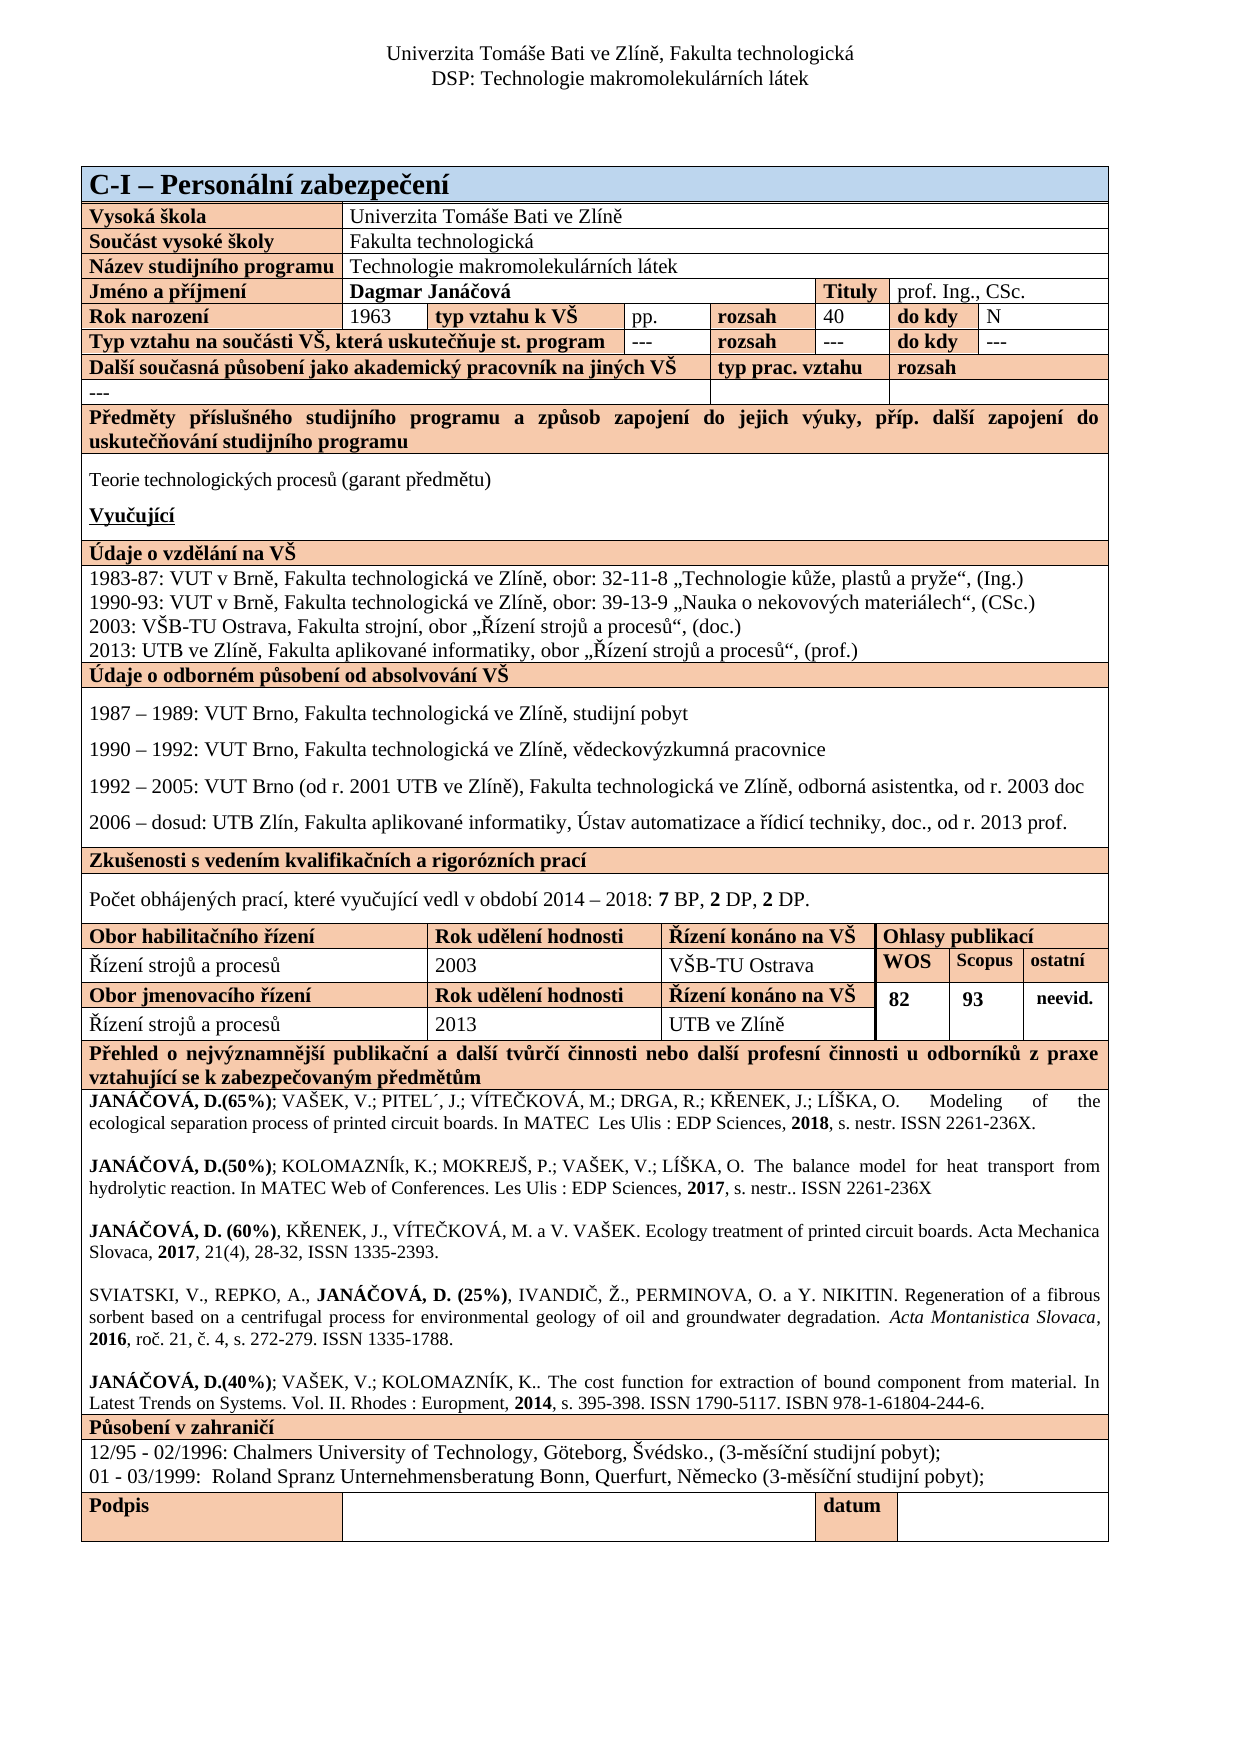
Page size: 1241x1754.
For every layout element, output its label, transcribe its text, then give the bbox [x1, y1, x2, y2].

table_cell Zkušenosti s vedením kvalifikačních a rigorózních prací [82, 848, 1108, 873]
table_cell Název studijního programu [82, 254, 342, 278]
table_cell Technologie makromolekulárních látek [343, 254, 1108, 278]
table_cell --- [82, 380, 710, 404]
table_cell 82 [877, 983, 949, 1040]
table_cell [898, 1493, 1108, 1541]
table_cell WOS [877, 949, 949, 982]
table_cell [890, 380, 1108, 404]
table_cell 1987 – 1989: VUT Brno, Fakulta technologická ve Zlíně, studijní pobyt 1990 – 1992: VUT Brno, Fakulta technologická ve Zlíně, vědeckovýzkumná pracovnice 1992 – 2005: VUT Brno (od r. 2001 UTB ve Zlíně), Fakulta technologická ve Zlíně, odborná asistentka, od r. 2003 doc 2006 – dosud: UTB Zlín, Fakulta aplikované informatiky, Ústav automatizace a řídicí techniky, doc., od r. 2013 prof. [82, 688, 1108, 847]
table_cell Obor habilitačního řízení [82, 924, 427, 948]
table_cell typ prac. vztahu [711, 355, 889, 379]
table_cell ostatní [1024, 949, 1108, 982]
table_cell datum [816, 1493, 897, 1541]
table_cell Jméno a příjmení [82, 279, 342, 303]
table_cell Scopus [950, 949, 1023, 982]
table_cell do kdy [890, 330, 978, 353]
table_cell Fakulta technologická [343, 229, 1108, 253]
table_cell Ohlasy publikací [877, 924, 1108, 948]
table_cell --- [816, 330, 889, 353]
table_cell Řízení strojů a procesů [82, 1008, 427, 1040]
table_cell 2013 [428, 1008, 661, 1040]
table_cell Působení v zahraničí [82, 1415, 1108, 1439]
table_cell Řízení konáno na VŠ [662, 983, 874, 1007]
table_cell Teorie technologických procesů (garant předmětu) Vyučující [82, 454, 1108, 539]
table_cell Řízení konáno na VŠ [662, 924, 874, 948]
table_cell Rok udělení hodnosti [428, 924, 661, 948]
table_cell VŠB-TU Ostrava [662, 949, 874, 982]
table_cell Řízení strojů a procesů [82, 949, 427, 982]
table_cell 93 [950, 983, 1023, 1040]
table_cell N [979, 304, 1108, 328]
table_cell Další současná působení jako akademický pracovník na jiných VŠ [82, 355, 710, 379]
table_cell Předměty příslušného studijního programu a způsob zapojení do jejich výuky, příp. další zapojení do uskutečňování studijního programu [82, 405, 1108, 453]
table_cell rozsah [711, 304, 815, 328]
table_cell typ vztahu k VŠ [428, 304, 624, 328]
table_cell neevid. [1024, 983, 1108, 1040]
table_cell Údaje o odborném působení od absolvování VŠ [82, 663, 1108, 687]
table_cell prof. Ing., CSc. [890, 279, 1108, 303]
table_cell 1963 [343, 304, 427, 328]
table_cell Univerzita Tomáše Bati ve Zlíně [343, 204, 1108, 228]
table_cell Součást vysoké školy [82, 229, 342, 253]
table_cell UTB ve Zlíně [662, 1008, 874, 1040]
table_cell Rok narození [82, 304, 342, 328]
table_cell Obor jmenovacího řízení [82, 983, 427, 1007]
table_header C-I – Personální zabezpečení [82, 167, 1108, 201]
table_cell 2003 [428, 949, 661, 982]
table_cell rozsah [711, 330, 815, 353]
table_cell [711, 380, 889, 404]
table_cell do kdy [890, 304, 978, 328]
table_cell Rok udělení hodnosti [428, 983, 661, 1007]
table_cell pp. [625, 304, 710, 328]
table_cell Tituly [816, 279, 889, 303]
table_cell 40 [816, 304, 889, 328]
table_cell Podpis [82, 1493, 342, 1541]
table_cell rozsah [890, 355, 1108, 379]
table_cell Dagmar Janáčová [343, 279, 815, 303]
table_cell Typ vztahu na součásti VŠ, která uskutečňuje st. program [82, 330, 624, 353]
table_cell Údaje o vzdělání na VŠ [82, 541, 1108, 565]
table_cell --- [979, 330, 1108, 353]
table_cell [343, 1493, 815, 1541]
table_cell Přehled o nejvýznamnější publikační a další tvůrčí činnosti nebo další profesní činnosti u odborníků z praxe vztahující se k zabezpečovaným předmětům [82, 1041, 1108, 1089]
table_cell Vysoká škola [82, 204, 342, 228]
table_cell Janáčová, D.(65%); Vašek, V.; Pitel´, J.; Vítečková, M.; Drga, R.; Křenek, J.; Líška, O. Modeling of the ecological separation process of printed circuit boards. In MATEC Les Ulis : EDP Sciences, 2018, s. nestr. ISSN 2261-236X. Janáčová, D.(50%); Kolomazník, K.; Mokrejš, P.; Vašek, V.; Líška, O. The balance model for heat transport from hydrolytic reaction. In MATEC Web of Conferences. Les Ulis : EDP Sciences, 2017, s. nestr.. ISSN 2261-236X Janáčová, D. (60%), Křenek, J., Vítečková, M. a V. Vašek. Ecology treatment of printed circuit boards. Acta Mechanica Slovaca, 2017, 21(4), 28-32, ISSN 1335-2393. Sviatski, V., Repko, A., Janáčová, D. (25%), Ivandič, Ž., Perminova, O. a Y. Nikitin. Regeneration of a fibrous sorbent based on a centrifugal process for environmental geology of oil and groundwater degradation. Acta Montanistica Slovaca, 2016, roč. 21, č. 4, s. 272-279. ISSN 1335-1788. Janáčová, D.(40%); Vašek, V.; Kolomazník, K.. The cost function for extraction of bound component from material. In Latest Trends on Systems. Vol. II. Rhodes : Europment, 2014, s. 395-398. ISSN 1790-5117. ISBN 978-1-61804-244-6. [82, 1090, 1108, 1414]
table_cell --- [625, 330, 710, 353]
table_cell Počet obhájených prací, které vyučující vedl v období 2014 – 2018: 7 BP, 2 DP, 2 DP. [82, 874, 1108, 923]
table_cell 1983-87: VUT v Brně, Fakulta technologická ve Zlíně, obor: 32-11-8 „Technologie kůže, plastů a pryže“, (Ing.) 1990-93: VUT v Brně, Fakulta technologická ve Zlíně, obor: 39-13-9 „Nauka o nekovových materiálech“, (CSc.) 2003: VŠB-TU Ostrava, Fakulta strojní, obor „Řízení strojů a procesů“, (doc.) 2013: UTB ve Zlíně, Fakulta aplikované informatiky, obor „Řízení strojů a procesů“, (prof.) [82, 566, 1108, 662]
table_cell 12/95 - 02/1996: Chalmers University of Technology, Göteborg, Švédsko., (3-měsíční studijní pobyt); 01 - 03/1999: Roland Spranz Unternehmensberatung Bonn, Querfurt, Německo (3-měsíční studijní pobyt); [82, 1440, 1108, 1492]
